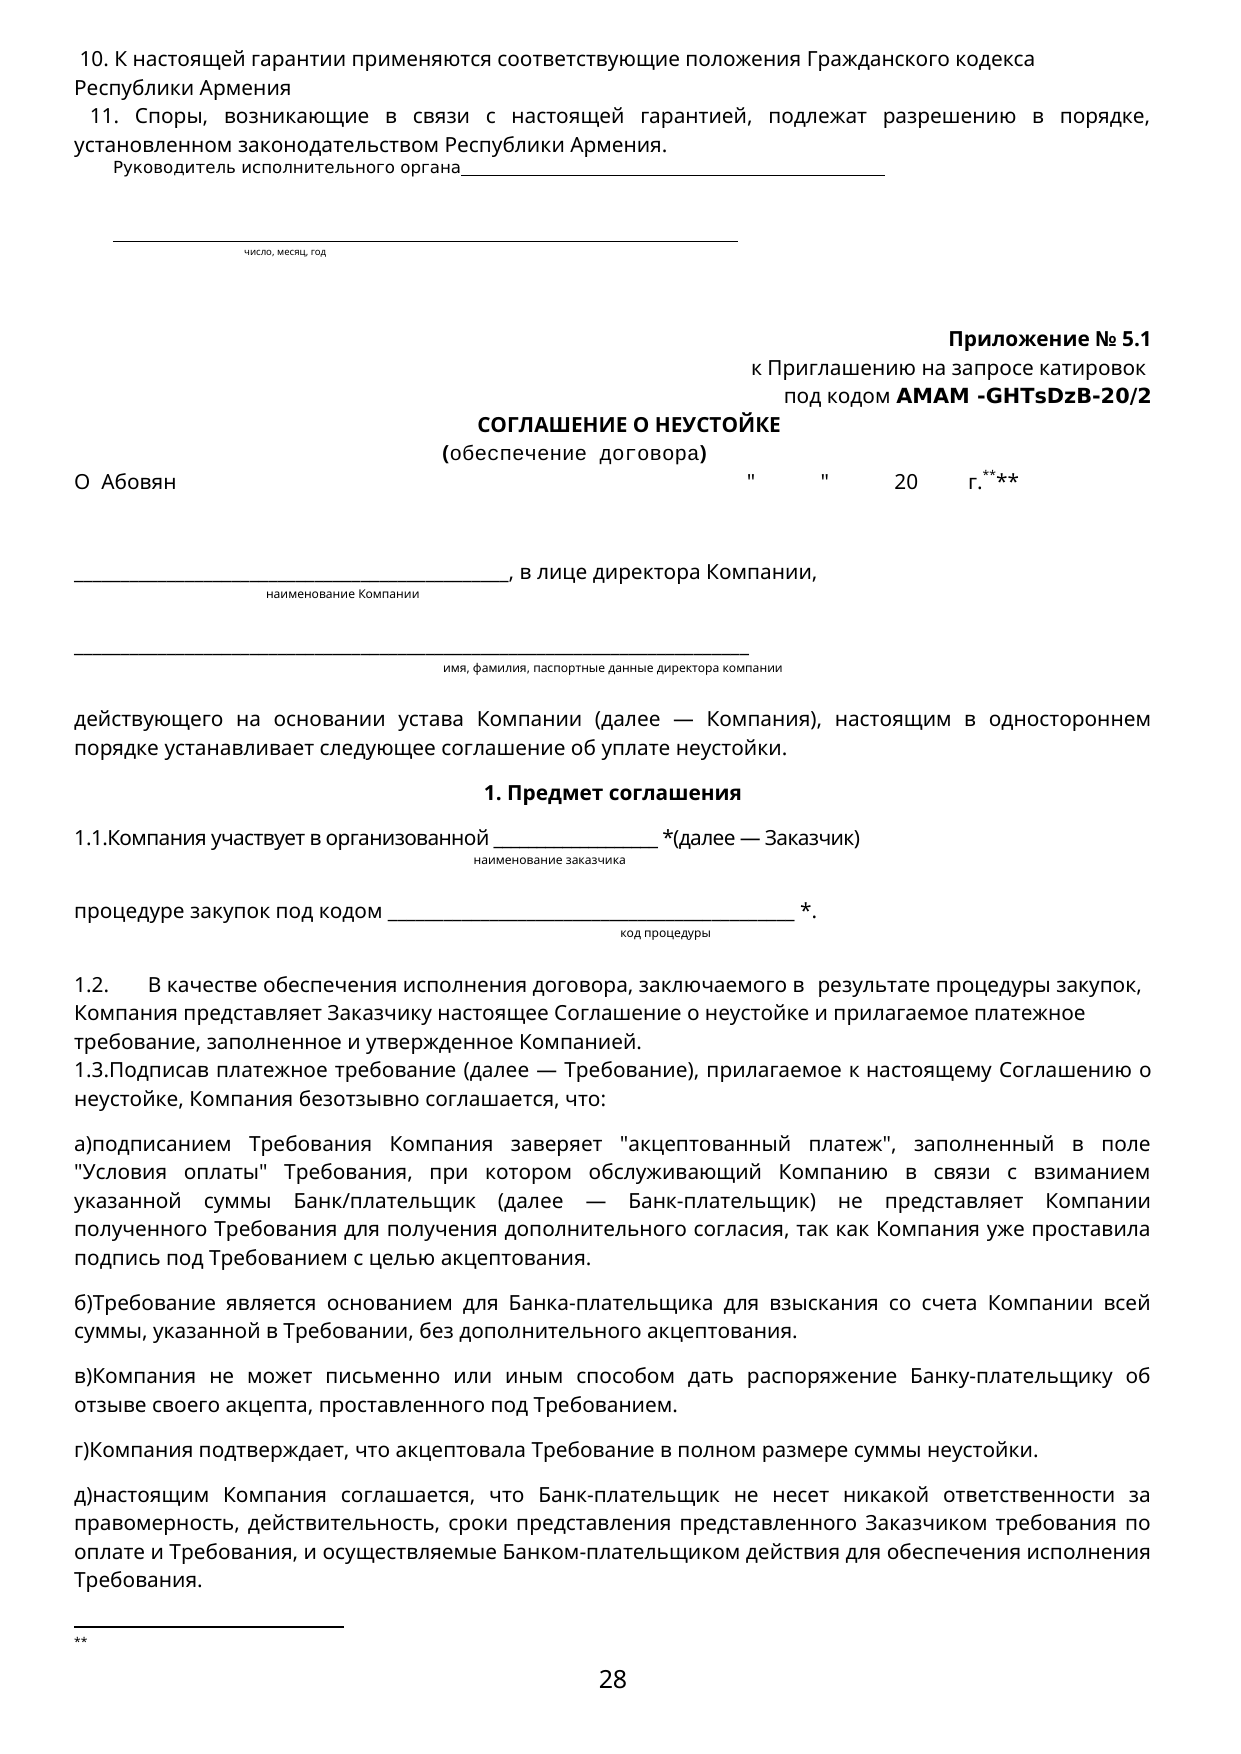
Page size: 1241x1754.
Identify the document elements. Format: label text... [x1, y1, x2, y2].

text 1.1.Компания участвует в организованной ___________________ *(далее — Заказчик) [74, 823, 1152, 851]
text 1. Предмет соглашения [74, 778, 1152, 806]
text имя, фамилия, паспортные данные директора компании [74, 659, 1152, 687]
text наименование заказчика [74, 851, 1152, 880]
text 11. Споры, возникающие в связи с настоящей гарантией, подлежат разрешению в порядке, установленном законодательством Республики Армения. [74, 101, 1152, 158]
text д)настоящим Компания соглашается, что Банк-плательщик не несет никакой ответственности за правомерность, действительность, сроки представления представленного Заказчиком требования по оплате и Требования, и осуществляемые Банком-плательщиком действия для обеспечения исполнения Требования. [74, 1480, 1152, 1594]
text а)подписанием Требования Компания заверяет "акцептованный платеж", заполненный в поле "Условия оплаты" Требования, при котором обслуживающий Компанию в связи с взиманием указанной суммы Банк/плательщик (далее — Банк-плательщик) не представляет Компании полученного Требования для получения дополнительного согласия, так как Компания уже проставила подпись под Требованием с целью акцептования. [74, 1129, 1152, 1271]
text действующего на основании устава Компании (далее — Компания), настоящим в одностороннем порядке устанавливает следующее соглашение об уплате неустойки. [74, 704, 1152, 761]
text _________________________________________________________________________ [74, 631, 1152, 659]
text 1.3.Подписав платежное требование (далее — Требование), прилагаемое к настоящему Соглашению о неустойке, Компания безотзывно соглашается, что: [74, 1055, 1152, 1112]
table_header " " 20 г.** [561, 467, 1030, 512]
text Приложение № 5.1 [74, 324, 1152, 353]
text г)Компания подтверждает, что акцептовала Требование в полном размере суммы неустойки. [74, 1435, 1152, 1463]
text (обеспечение договора) [74, 438, 1152, 467]
text к Приглашению на запросе катировок под кодом АМАМ -GHTsDzB-20/2 [74, 353, 1152, 410]
table_header О Абовян [63, 467, 561, 512]
text б)Требование является основанием для Банка-плательщика для взыскания со счета Компании всей суммы, указанной в Требовании, без дополнительного акцептования. [74, 1288, 1152, 1344]
text процедуре закупок под кодом ____________________________________________ *. [74, 896, 1152, 925]
text наименование Компании [266, 586, 1152, 614]
text _______________________________________________, в лице директора Компании, [74, 557, 1152, 586]
text Руководитель исполнительного органа [74, 158, 1152, 177]
text в)Компания не может письменно или иным способом дать распоряжение Банку-плательщику об отзыве своего акцепта, проставленного под Требованием. [74, 1361, 1152, 1418]
text число, месяц, год [74, 245, 1152, 268]
text СОГЛАШЕНИЕ О НЕУСТОЙКЕ [74, 410, 1152, 438]
text код процедуры [620, 925, 1152, 953]
text 10. К настоящей гарантии применяются соответствующие положения Гражданского кодекса Республики Армения [74, 44, 1152, 101]
text 1.2. В качестве обеспечения исполнения договора, заключаемого в результате процедуры закупок, Компания представляет Заказчику настоящее Соглашение о неустойке и прилагаемое платежное требование, заполненное и утвержденное Компанией. [74, 970, 1152, 1055]
